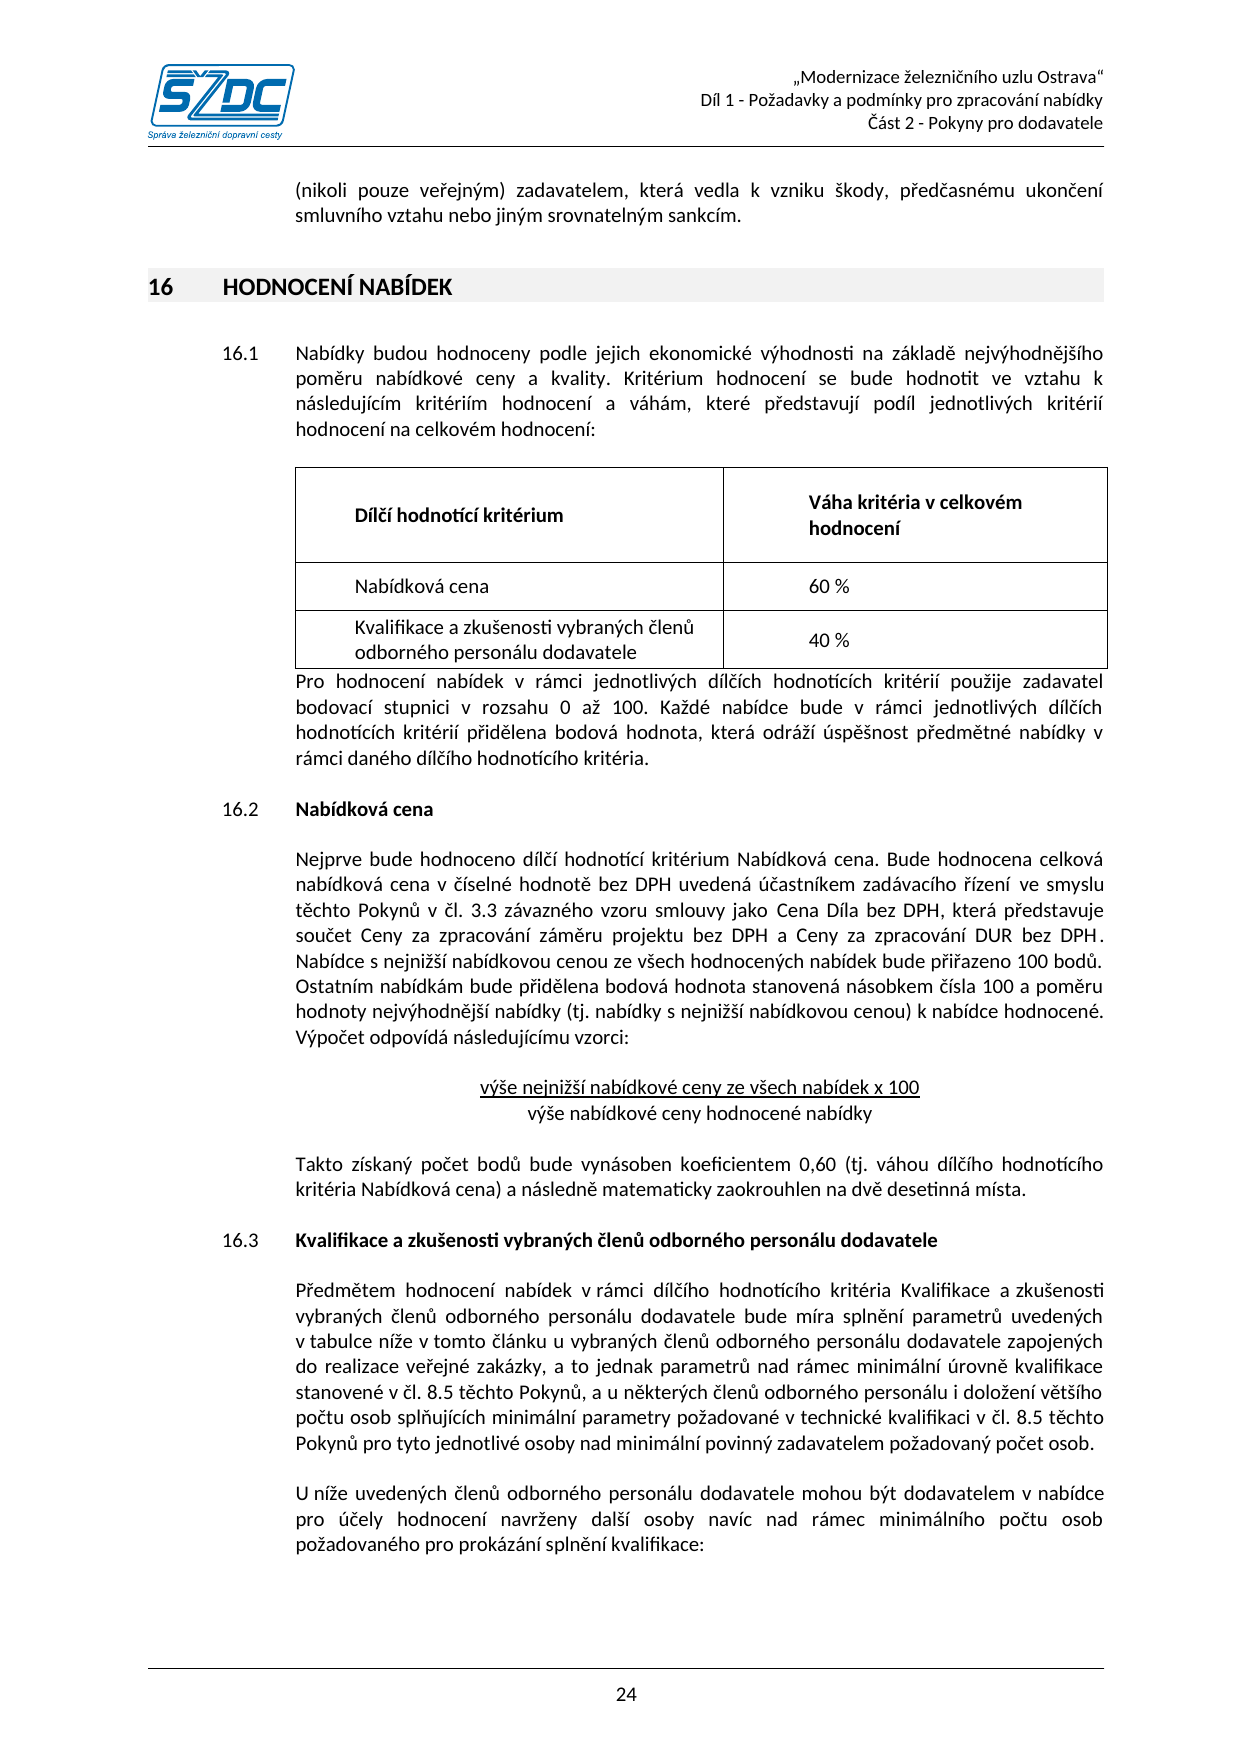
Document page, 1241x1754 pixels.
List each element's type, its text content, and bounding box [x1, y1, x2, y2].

list výše nejnižší nabídkové ceny ze všech nabídek x 100 [295, 1074, 1104, 1100]
table_cell 60 % [724, 563, 1107, 610]
table_header Váha kritéria v celkovém hodnocení [724, 468, 1107, 562]
list Kvalifikace a zkušenosti vybraných členů odborného personálu dodavatele [222, 1227, 1104, 1252]
list Pro hodnocení nabídek v rámci jednotlivých dílčích hodnotících kritérií použije zadavatel bodovací stupnici v rozsahu 0 až 100. Každé nabídce bude v rámci jednotlivých dílčích hodnotících kritérií přidělena bodová hodnota, která odráží úspěšnost předmětné nabídky v rámci daného dílčího hodnotícího kritéria. [295, 669, 1104, 770]
list výše nabídkové ceny hodnocené nabídky [295, 1100, 1104, 1125]
list Takto získaný počet bodů bude vynásoben koeficientem 0,60 (tj. váhou dílčího hodnotícího kritéria Nabídková cena) a následně matematicky zaokrouhlen na dvě desetinná místa. [295, 1151, 1104, 1202]
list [221, 177, 1104, 228]
list Předmětem hodnocení nabídek v rámci dílčího hodnotícího kritéria Kvalifikace a zkušenosti vybraných členů odborného personálu dodavatele bude míra splnění parametrů uvedených v tabulce níže v tomto článku u vybraných členů odborného personálu dodavatele zapojených do realizace veřejné zakázky, a to jednak parametrů nad rámec minimální úrovně kvalifikace stanovené v čl. 8.5 těchto Pokynů, a u některých členů odborného personálu i doložení většího počtu osob splňujících minimální parametry požadované v technické kvalifikaci v čl. 8.5 těchto Pokynů pro tyto jednotlivé osoby nad minimální povinný zadavatelem požadovaný počet osob. [295, 1277, 1104, 1455]
table_cell Kvalifikace a zkušenosti vybraných členů odborného personálu dodavatele [296, 611, 723, 668]
subtitle HODNOCENÍ NABÍDEK [148, 268, 1104, 302]
list Nabídková cena [222, 796, 1104, 821]
table_header Dílčí hodnotící kritérium [296, 468, 723, 562]
table_cell Nabídková cena [296, 563, 723, 610]
list U níže uvedených členů odborného personálu dodavatele mohou být dodavatelem v nabídce pro účely hodnocení navrženy další osoby navíc nad rámec minimálního počtu osob požadovaného pro prokázání splnění kvalifikace: [295, 1480, 1104, 1557]
table_cell 40 % [724, 611, 1107, 668]
list Nabídky budou hodnoceny podle jejich ekonomické výhodnosti na základě nejvýhodnějšího poměru nabídkové ceny a kvality. Kritérium hodnocení se bude hodnotit ve vztahu k následujícím kritériím hodnocení a váhám, které představují podíl jednotlivých kritérií hodnocení na celkovém hodnocení: [222, 340, 1104, 441]
list Nejprve bude hodnoceno dílčí hodnotící kritérium Nabídková cena. Bude hodnocena celková nabídková cena v číselné hodnotě bez DPH uvedená účastníkem zadávacího řízení ve smyslu těchto Pokynů v čl. 3.3 závazného vzoru smlouvy jako Cena Díla bez DPH, která představuje součet Ceny za zpracování záměru projektu bez DPH a Ceny za zpracování DUR bez DPH. Nabídce s nejnižší nabídkovou cenou ze všech hodnocených nabídek bude přiřazeno 100 bodů. Ostatním nabídkám bude přidělena bodová hodnota stanovená násobkem čísla 100 a poměru hodnoty nejvýhodnější nabídky (tj. nabídky s nejnižší nabídkovou cenou) k nabídce hodnocené. Výpočet odpovídá následujícímu vzorci: [295, 846, 1104, 1049]
